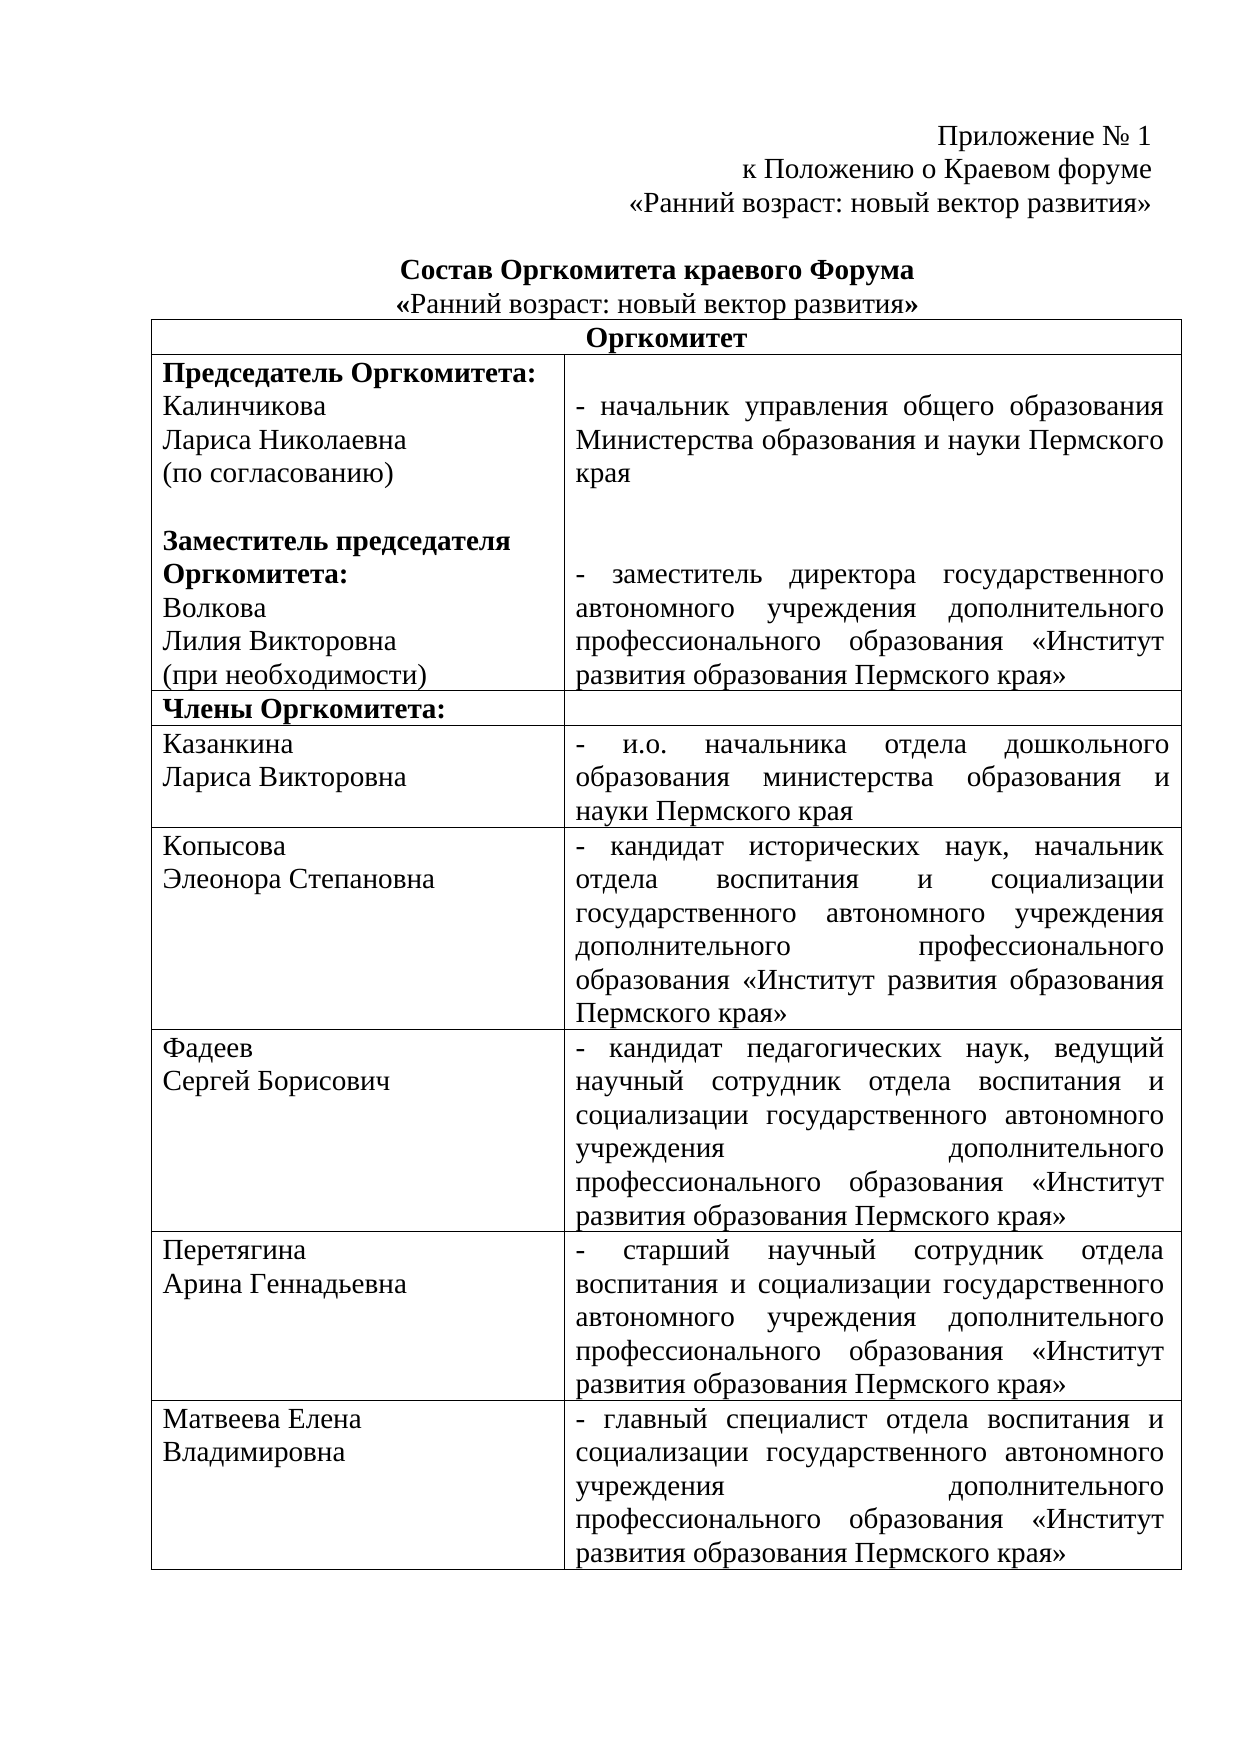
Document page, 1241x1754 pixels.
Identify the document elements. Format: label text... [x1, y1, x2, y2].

table_cell Копысова Элеонора Степановна [152, 828, 564, 1029]
list Приложение № 1 [162, 118, 1152, 152]
table_header Оргкомитет [152, 320, 1181, 354]
table_cell - старший научный сотрудник отдела воспитания и социализации государственного автономного учреждения дополнительного профессионального образования «Институт развития образования Пермского края» [565, 1232, 1181, 1400]
list Состав Оргкомитета краевого Форума [162, 252, 1152, 286]
table_cell Матвеева Елена Владимировна [152, 1401, 564, 1569]
table_cell Перетягина Арина Геннадьевна [152, 1232, 564, 1400]
table_cell - главный специалист отдела воспитания и социализации государственного автономного учреждения дополнительного профессионального образования «Институт развития образования Пермского края» [565, 1401, 1181, 1569]
table_cell Фадеев Сергей Борисович [152, 1030, 564, 1231]
table_cell - кандидат исторических наук, начальник отдела воспитания и социализации государственного автономного учреждения дополнительного профессионального образования «Институт развития образования Пермского края» [565, 828, 1181, 1029]
table_cell - и.о. начальника отдела дошкольного образования министерства образования и науки Пермского края [565, 726, 1181, 827]
table_cell - кандидат педагогических наук, ведущий научный сотрудник отдела воспитания и социализации государственного автономного учреждения дополнительного профессионального образования «Институт развития образования Пермского края» [565, 1030, 1181, 1231]
table_cell Председатель Оргкомитета: Калинчикова Лариса Николаевна (по согласованию) Заместитель председателя Оргкомитета: Волкова Лилия Викторовна (при необходимости) [152, 355, 564, 690]
table_cell [565, 691, 1181, 725]
table_cell Казанкина Лариса Викторовна [152, 726, 564, 827]
table_cell - начальник управления общего образования Министерства образования и науки Пермского края - заместитель директора государственного автономного учреждения дополнительного профессионального образования «Институт развития образования Пермского края» [565, 355, 1181, 690]
text «Ранний возраст: новый вектор развития» [162, 185, 1152, 219]
list «Ранний возраст: новый вектор развития» [162, 286, 1152, 319]
text к Положению о Краевом форуме [162, 152, 1152, 185]
table_cell Члены Оргкомитета: [152, 691, 564, 725]
